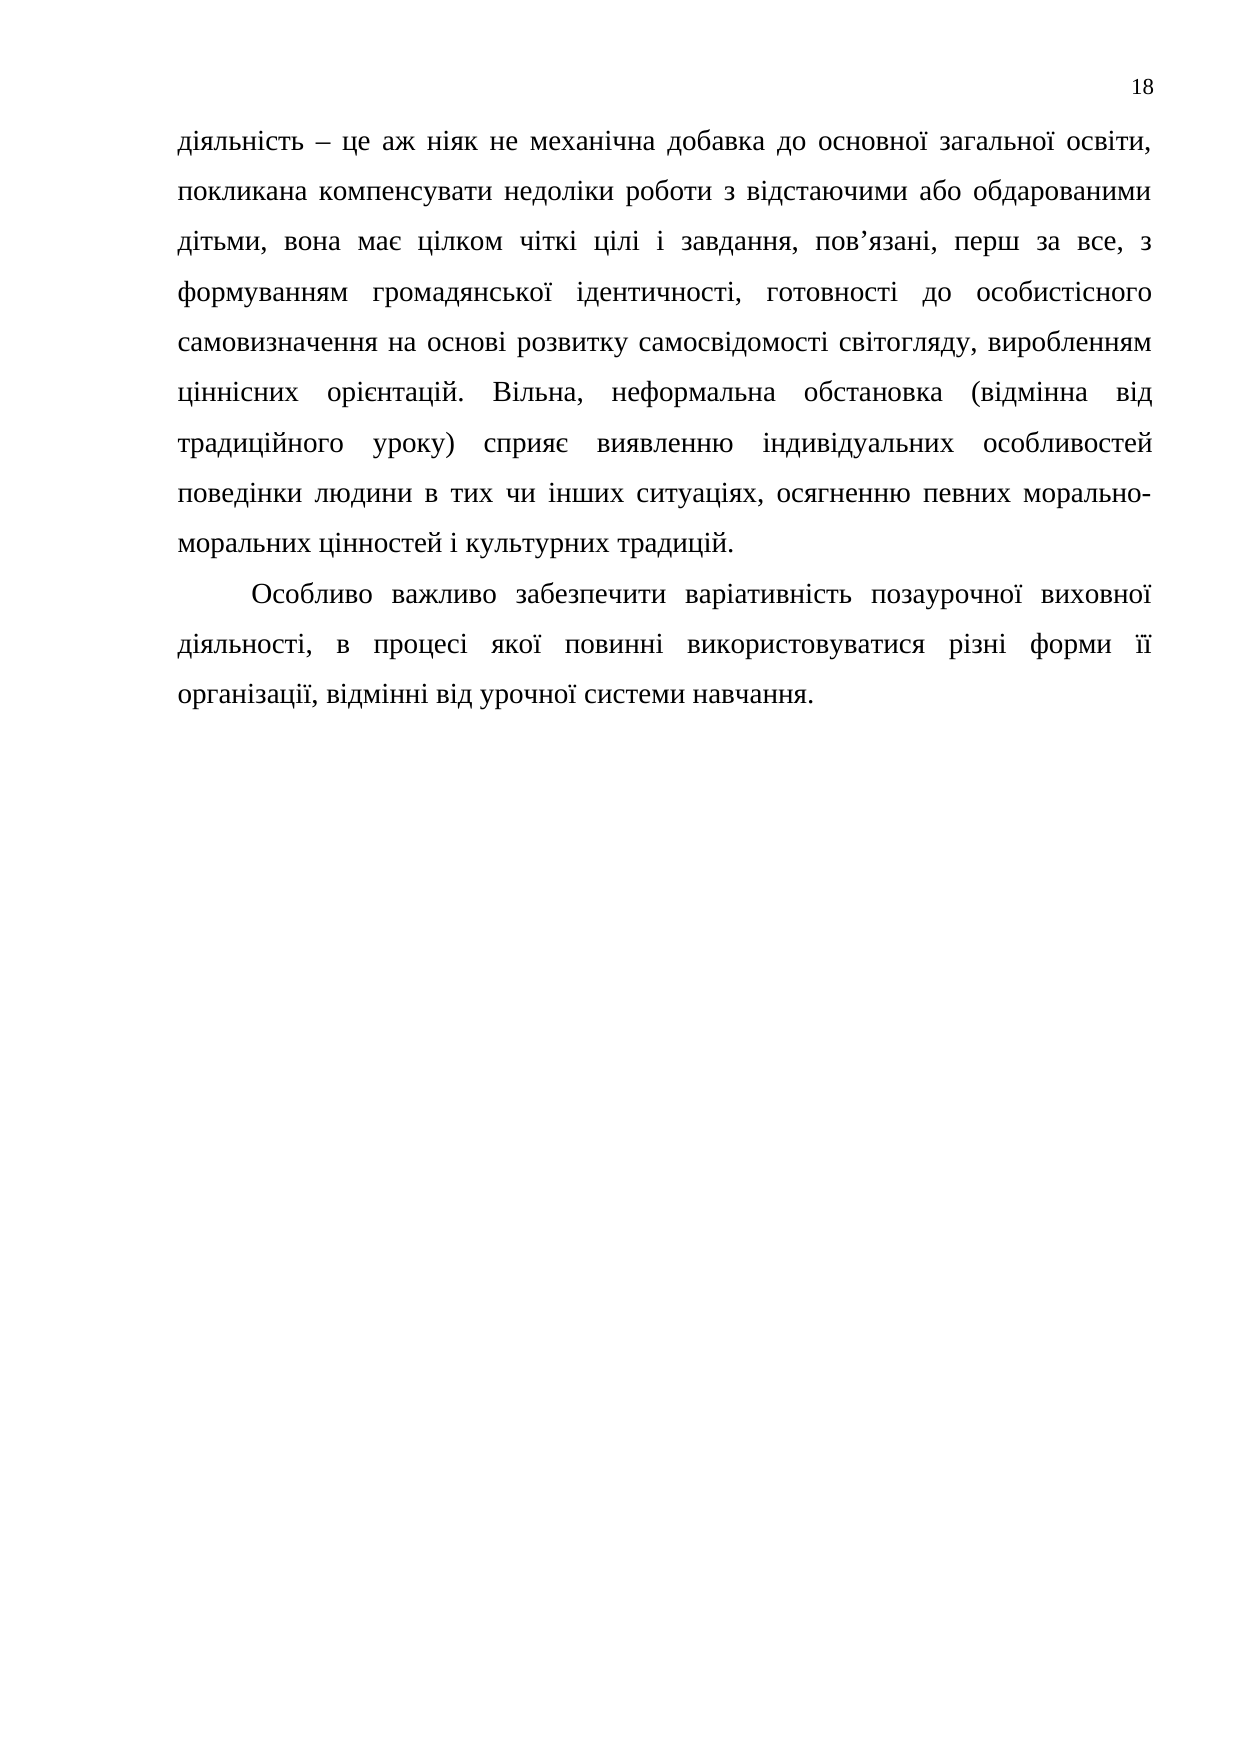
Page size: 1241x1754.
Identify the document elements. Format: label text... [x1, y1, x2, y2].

text діяльність – це аж ніяк не механічна добавка до основної загальної освіти, покликана компенсувати недоліки роботи з відстаючими або обдарованими дітьми, вона має цілком чіткі цілі і завдання, пов’язані, перш за все, з формуванням громадянської ідентичності, готовності до особистісного самовизначення на основі розвитку самосвідомості світогляду, виробленням ціннісних орієнтацій. Вільна, неформальна обстановка (відмінна від традиційного уроку) сприяє виявленню індивідуальних особливостей поведінки людини в тих чи інших ситуаціях, осягненню певних морально- моральних цінностей і культурних традицій. [177, 123, 1152, 559]
text Особливо важливо забезпечити варіативність позаурочної виховної діяльності, в процесі якої повинні використовуватися різні форми її організації, відмінні від урочної системи навчання. [177, 576, 1151, 710]
